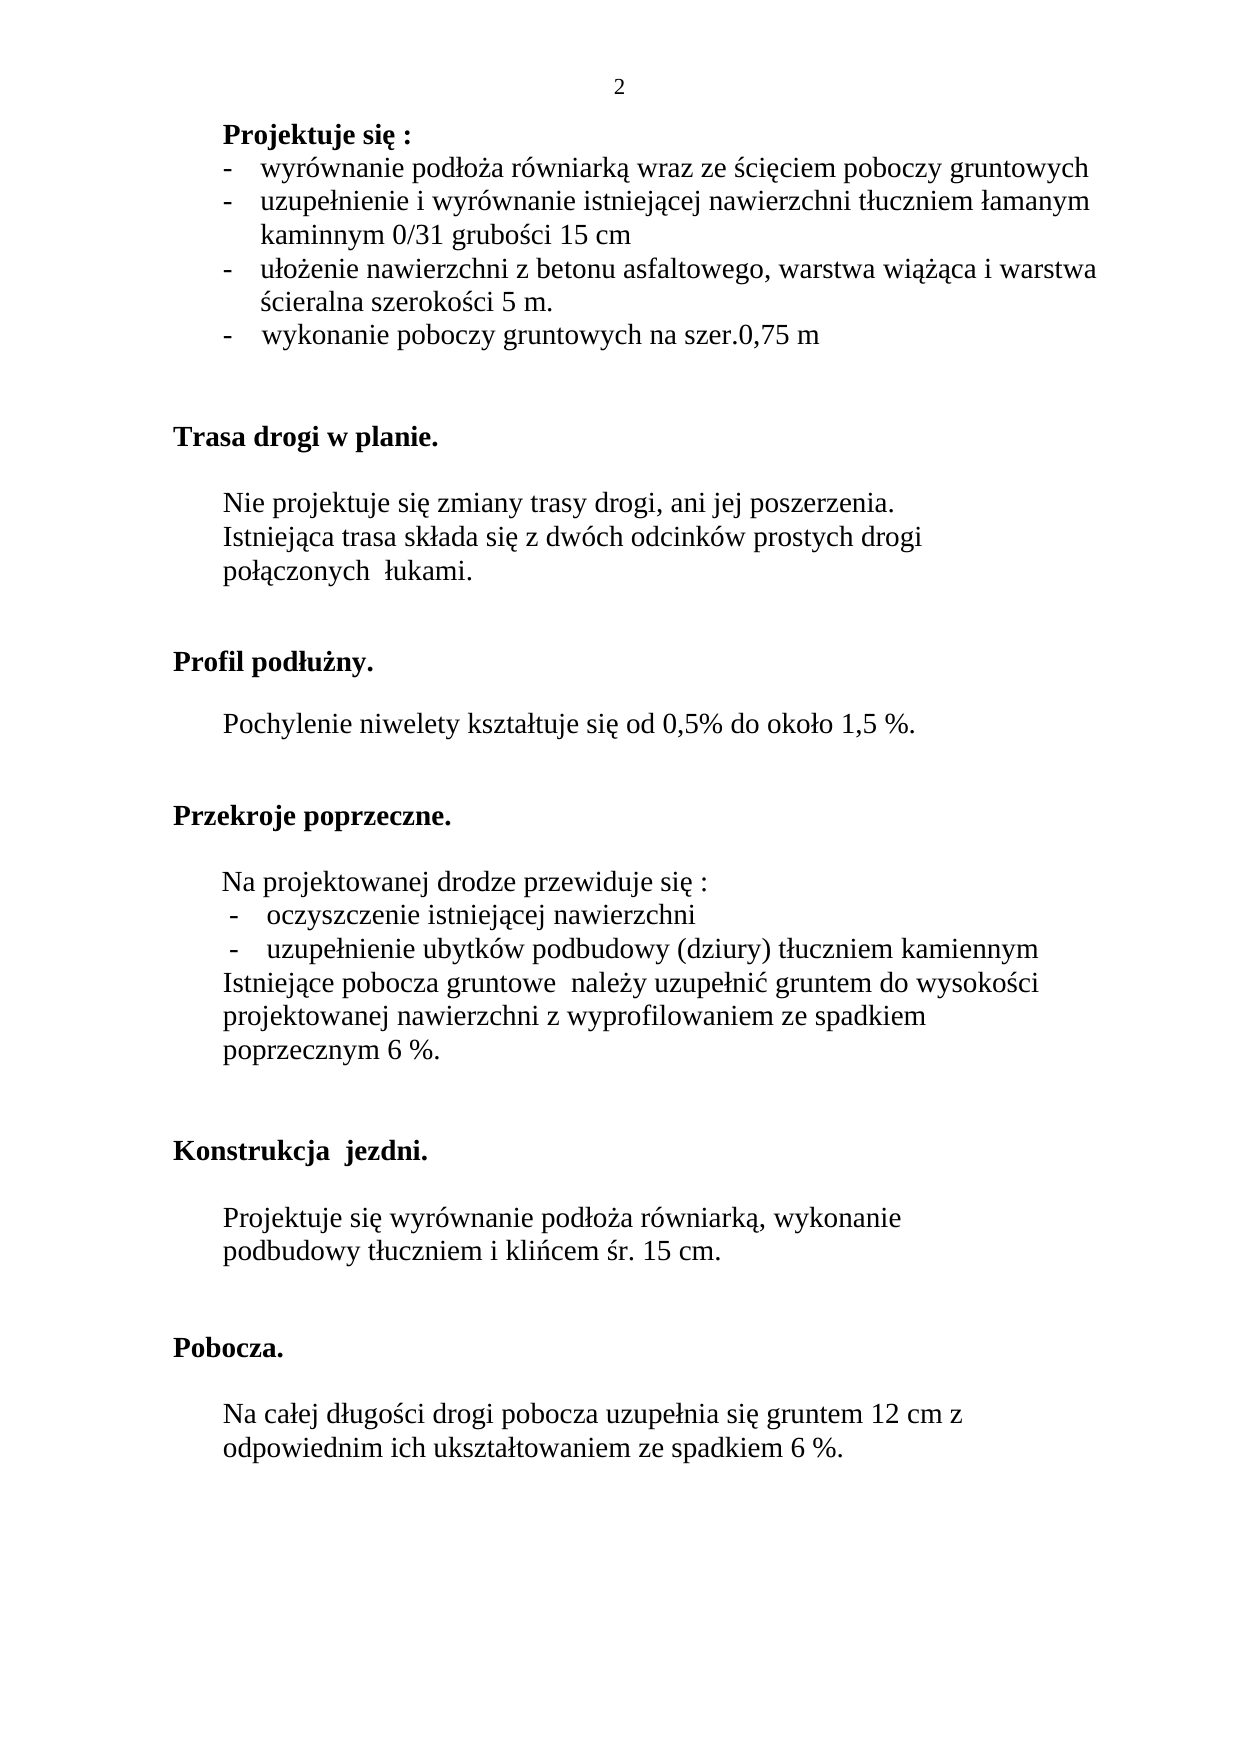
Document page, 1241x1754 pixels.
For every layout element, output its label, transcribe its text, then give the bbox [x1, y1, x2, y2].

list Profil podłużny. [135, 644, 1109, 678]
list Pobocza. [135, 1330, 1109, 1363]
list ułożenie nawierzchni z betonu asfaltowego, warstwa wiążąca i warstwa ścieralna szerokości 5 m. [223, 251, 1098, 318]
text Pochylenie niwelety kształtuje się od 0,5% do około 1,5 %. [223, 706, 1109, 740]
text Projektuje się wyrównanie podłoża równiarką, wykonanie podbudowy tłuczniem i klińcem śr. 15 cm. [223, 1200, 1032, 1267]
list Przekroje poprzeczne. [135, 798, 1109, 831]
list uzupełnienie ubytków podbudowy (dziury) tłuczniem kamiennym [229, 931, 1109, 965]
list wyrównanie podłoża równiarką wraz ze ścięciem poboczy gruntowych [223, 150, 1109, 184]
list Trasa drogi w planie. [135, 419, 1109, 453]
text Istniejące pobocza gruntowe należy uzupełnić gruntem do wysokości projektowanej nawierzchni z wyprofilowaniem ze spadkiem poprzecznym 6 %. [223, 965, 1089, 1066]
list oczyszczenie istniejącej nawierzchni [229, 898, 1109, 931]
list Konstrukcja jezdni. [135, 1133, 1109, 1167]
text Na projektowanej drodze przewiduje się : [221, 864, 1109, 898]
list uzupełnienie i wyrównanie istniejącej nawierzchni tłuczniem łamanym kaminnym 0/31 grubości 15 cm [223, 184, 1109, 251]
list wykonanie poboczy gruntowych na szer.0,75 m [223, 318, 1109, 351]
text Projektuje się : [223, 117, 1109, 150]
text Nie projektuje się zmiany trasy drogi, ani jej poszerzenia. Istniejąca trasa składa się z dwóch odcinków prostych drogi połączonych łukami. [223, 486, 978, 586]
text Na całej długości drogi pobocza uzupełnia się gruntem 12 cm z odpowiednim ich ukształtowaniem ze spadkiem 6 %. [223, 1396, 1059, 1463]
